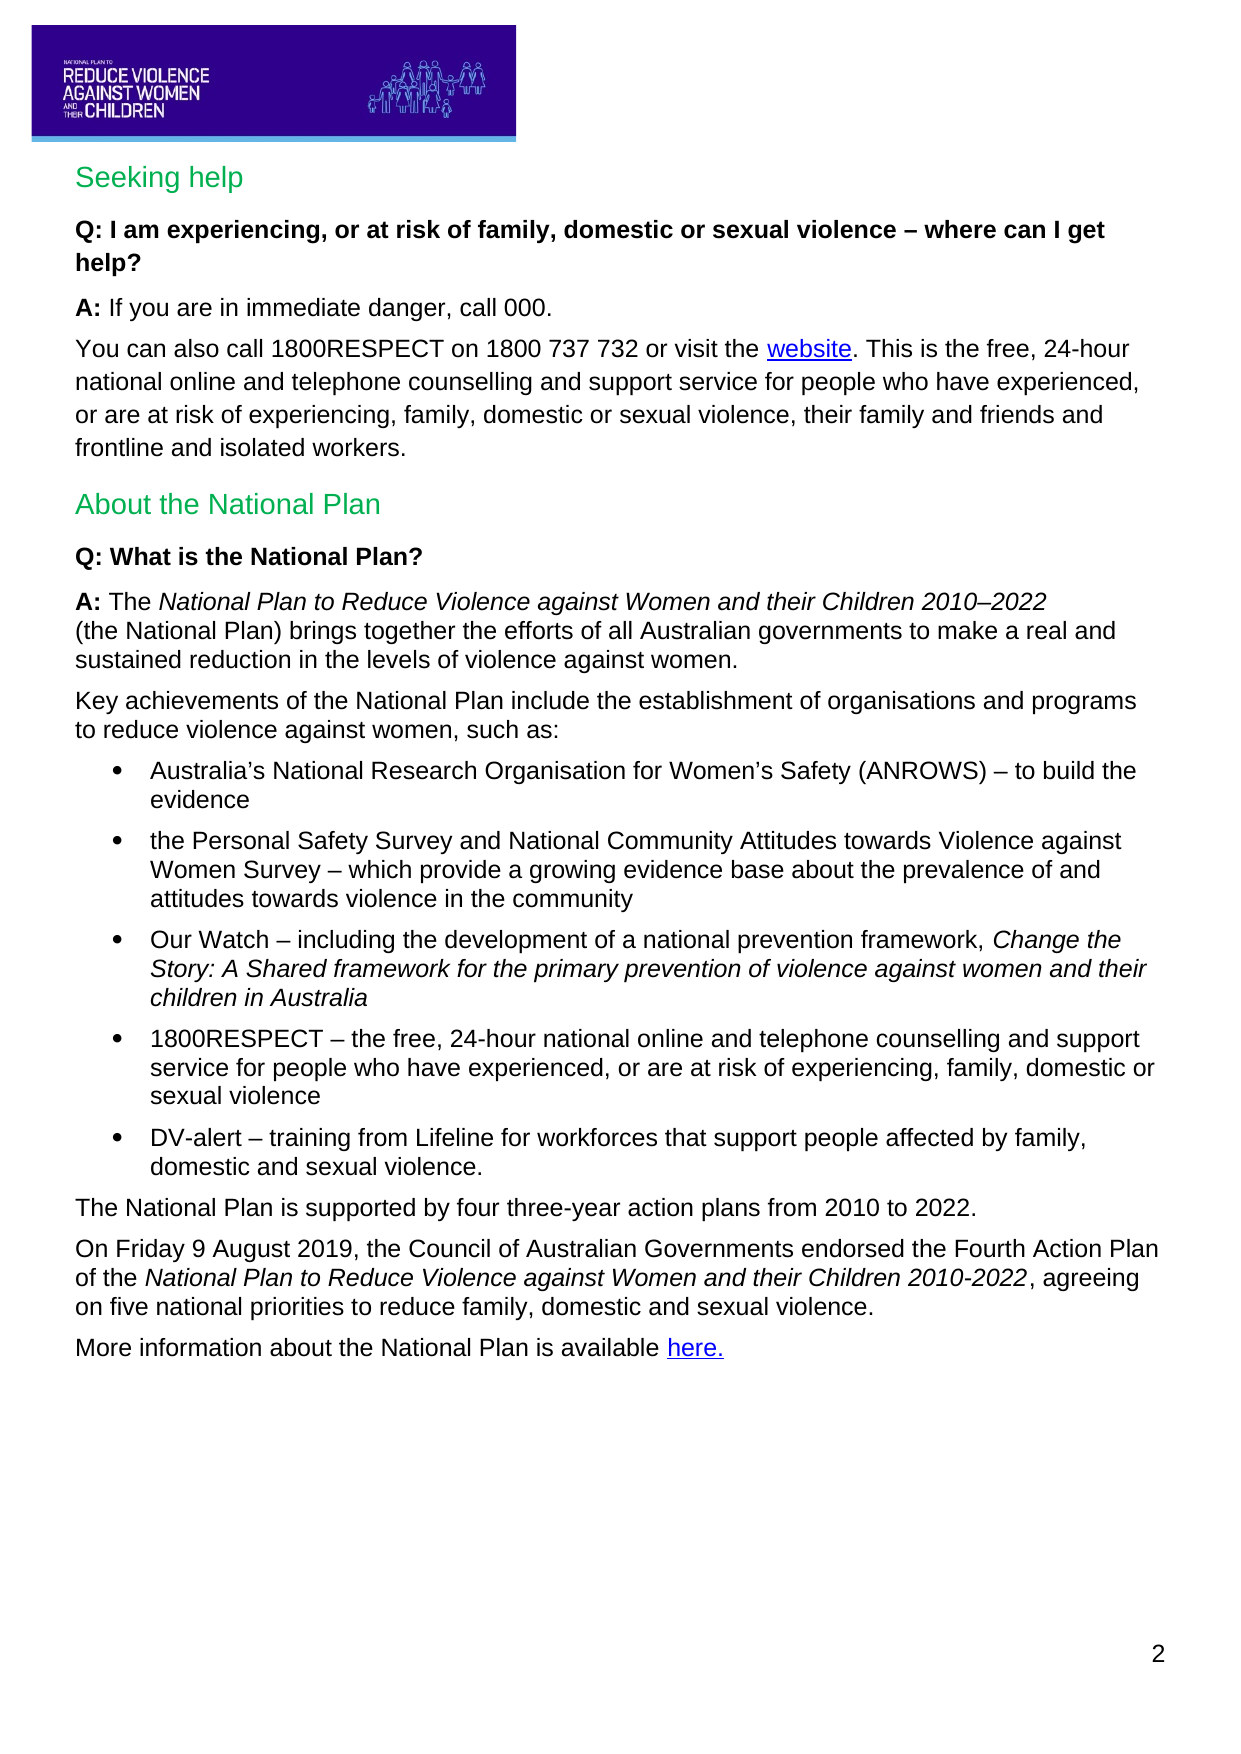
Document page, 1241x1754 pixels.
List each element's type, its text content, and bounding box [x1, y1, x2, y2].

text On Friday 9 August 2019, the Council of Australian Governments endorsed the Fourth Action Plan of the National Plan to Reduce Violence against Women and their Children 2010-2022, agreeing on five national priorities to reduce family, domestic and sexual violence. [75, 1234, 1165, 1320]
subtitle Q: What is the National Plan? [75, 542, 1165, 570]
picture [31, 25, 517, 142]
text Key achievements of the National Plan include the establishment of organisations and programs to reduce violence against women, such as: [75, 686, 1165, 743]
subtitle About the National Plan [75, 487, 1165, 521]
text A: The National Plan to Reduce Violence against Women and their Children 2010–2022 (the National Plan) brings together the efforts of all Australian governments to make a real and sustained reduction in the levels of violence against women. [75, 587, 1165, 673]
text You can also call 1800RESPECT on 1800 737 732 or visit the website. This is the free, 24-hour national online and telephone counselling and support service for people who have experienced, or are at risk of experiencing, family, domestic or sexual violence, their family and friends and frontline and isolated workers. [75, 334, 1165, 462]
list Our Watch – including the development of a national prevention framework, Change the Story: A Shared framework for the primary prevention of violence against women and their children in Australia [113, 925, 1165, 1011]
text A: If you are in immediate danger, call 000. [75, 293, 1165, 322]
list 1800RESPECT – the free, 24-hour national online and telephone counselling and support service for people who have experienced, or are at risk of experiencing, family, domestic or sexual violence [113, 1024, 1165, 1110]
text More information about the National Plan is available here. [75, 1333, 1165, 1361]
subtitle Seeking help [75, 160, 1165, 194]
list Australia’s National Research Organisation for Women’s Safety (ANROWS) – to build the evidence [113, 756, 1165, 813]
subtitle Q: I am experiencing, or at risk of family, domestic or sexual violence – where can I get help? [75, 214, 1165, 276]
list DV-alert – training from Lifeline for workforces that support people affected by family, domestic and sexual violence. [113, 1123, 1165, 1180]
list the Personal Safety Survey and National Community Attitudes towards Violence against Women Survey – which provide a growing evidence base about the prevalence of and attitudes towards violence in the community [113, 826, 1165, 912]
text The National Plan is supported by four three-year action plans from 2010 to 2022. [75, 1193, 1165, 1221]
